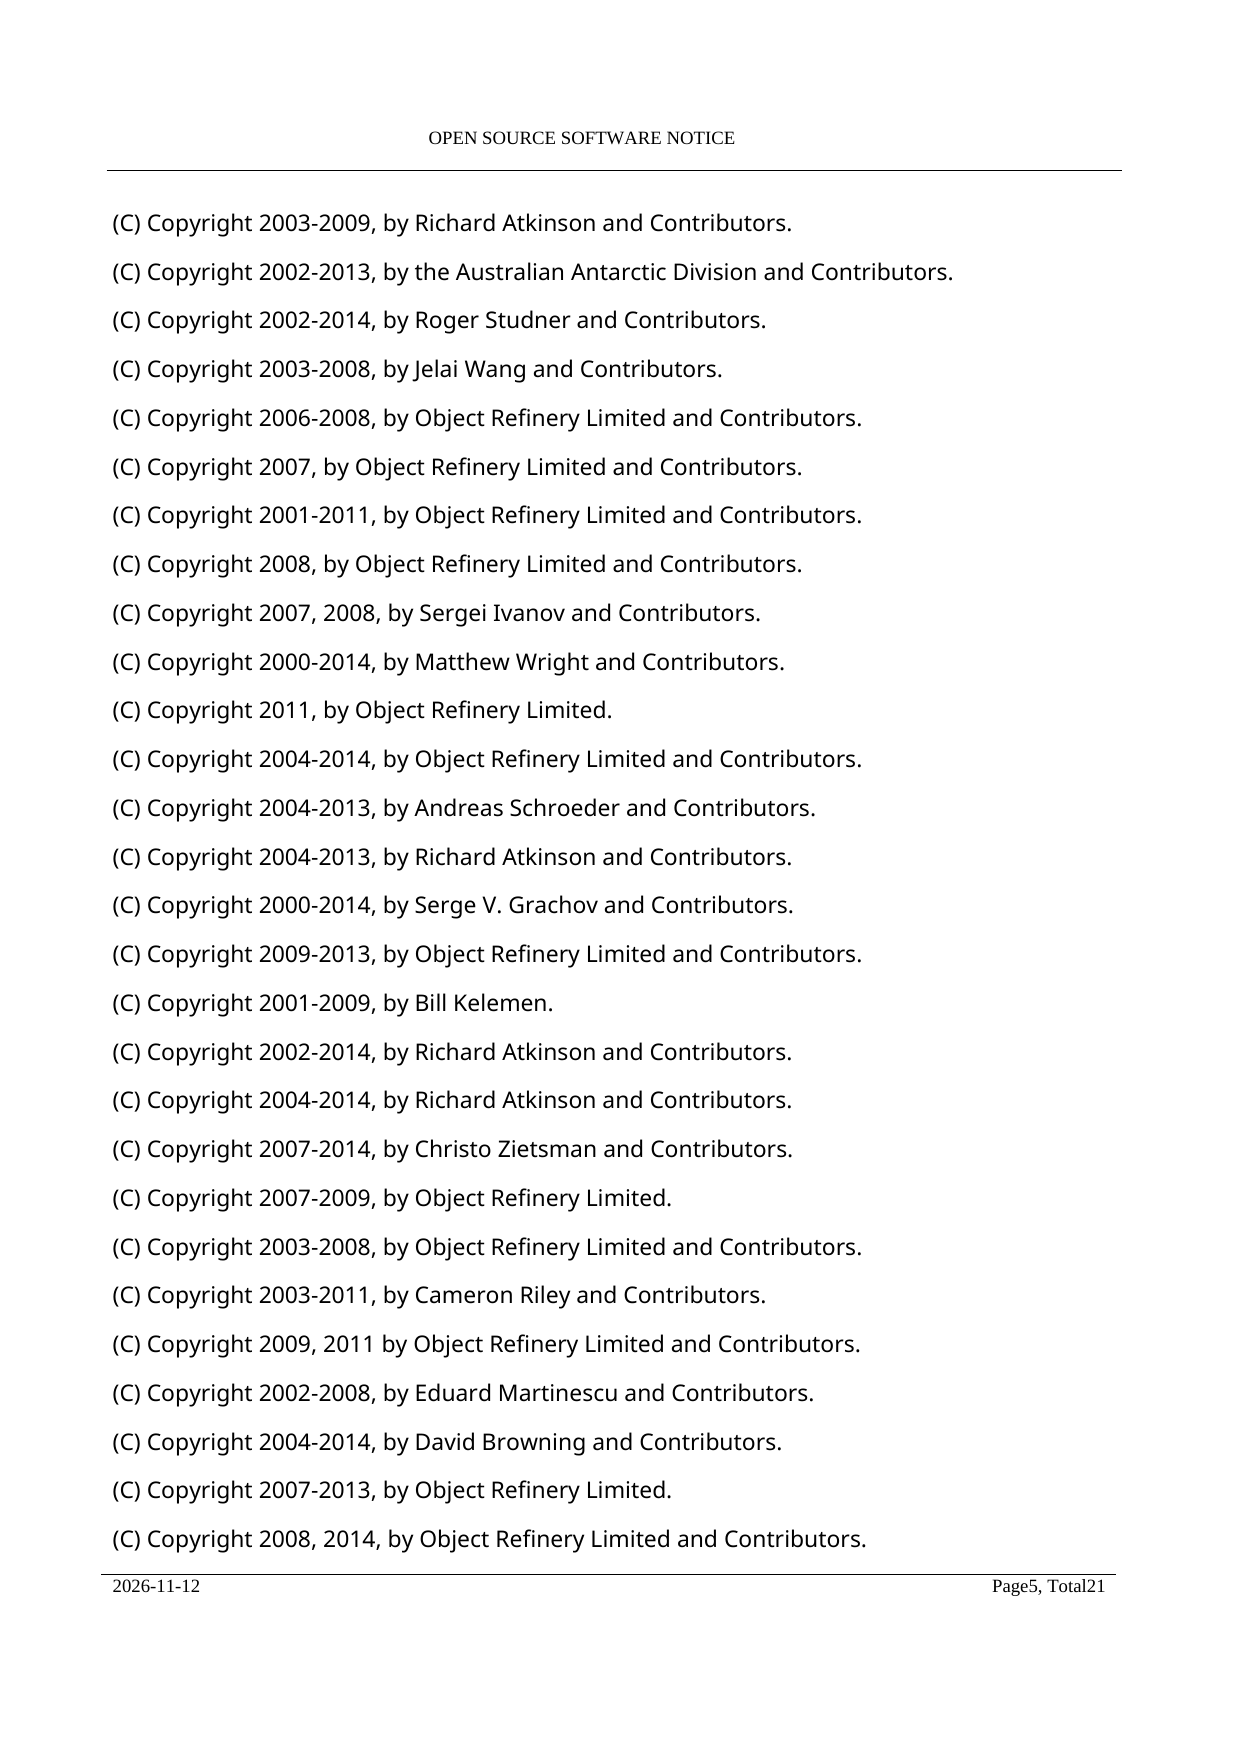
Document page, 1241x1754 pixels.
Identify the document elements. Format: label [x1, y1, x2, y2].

text [112, 206, 1128, 1555]
